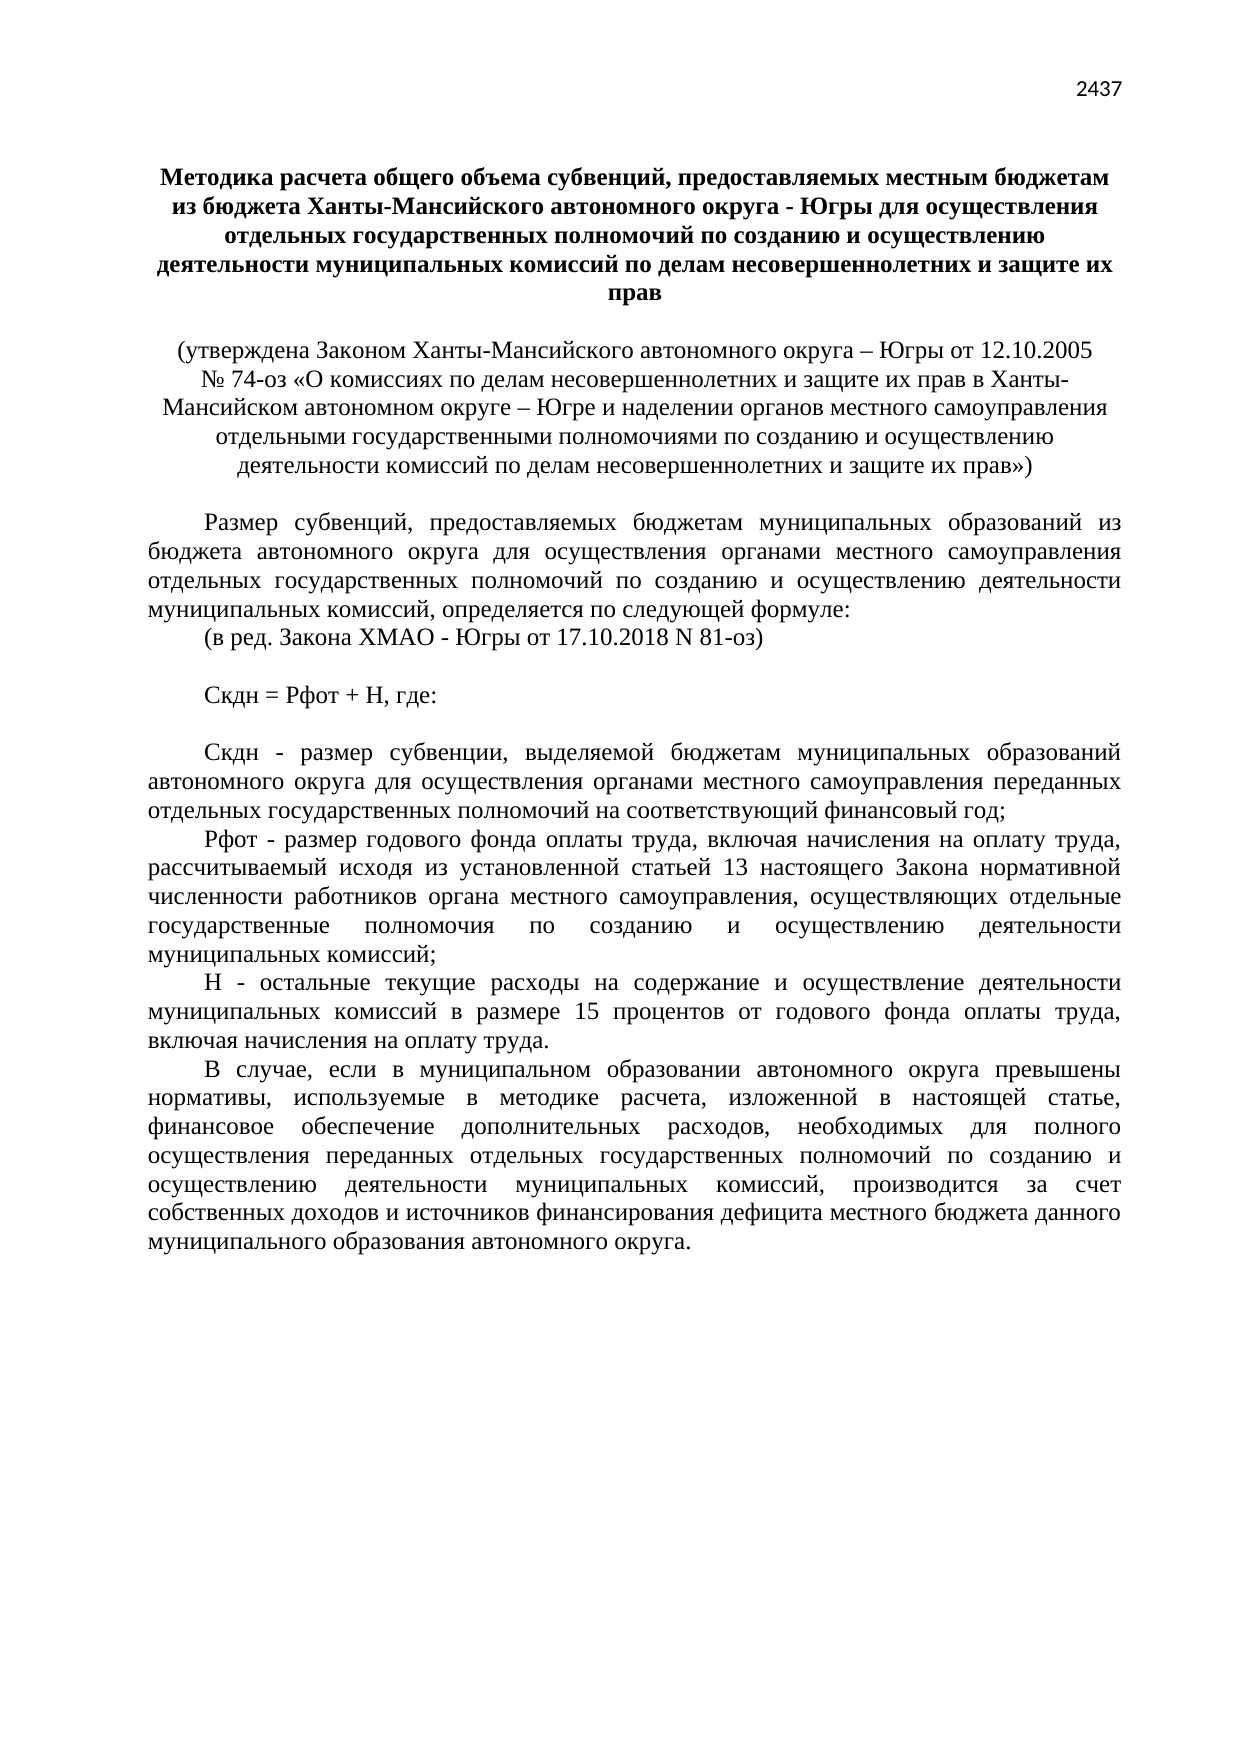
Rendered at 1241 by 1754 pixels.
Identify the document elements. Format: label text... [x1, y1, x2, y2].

text Скдн - размер субвенции, выделяемой бюджетам муниципальных образований автономного округа для осуществления органами местного самоуправления переданных отдельных государственных полномочий на соответствующий финансовый год; [148, 737, 1122, 824]
text (утверждена Законом Ханты-Мансийского автономного округа – Югры от 12.10.2005 № 74-оз «О комиссиях по делам несовершеннолетних и защите их прав в Ханты-Мансийском автономном округе – Югре и наделении органов местного самоуправления отдельными государственными полномочиями по созданию и осуществлению деятельности комиссий по делам несовершеннолетних и защите их прав») [148, 335, 1122, 479]
text Размер субвенций, предоставляемых бюджетам муниципальных образований из бюджета автономного округа для осуществления органами местного самоуправления отдельных государственных полномочий по созданию и осуществлению деятельности муниципальных комиссий, определяется по следующей формуле: [148, 507, 1122, 622]
text (в ред. Закона ХМАО - Югры от 17.10.2018 N 81-оз) [148, 622, 1122, 651]
text Методика расчета общего объема субвенций, предоставляемых местным бюджетам из бюджета Ханты-Мансийского автономного округа - Югры для осуществления отдельных государственных полномочий по созданию и осуществлению деятельности муниципальных комиссий по делам несовершеннолетних и защите их прав [148, 162, 1122, 306]
text В случае, если в муниципальном образовании автономного округа превышены нормативы, используемые в методике расчета, изложенной в настоящей статье, финансовое обеспечение дополнительных расходов, необходимых для полного осуществления переданных отдельных государственных полномочий по созданию и осуществлению деятельности муниципальных комиссий, производится за счет собственных доходов и источников финансирования дефицита местного бюджета данного муниципального образования автономного округа. [148, 1054, 1122, 1255]
text Н - остальные текущие расходы на содержание и осуществление деятельности муниципальных комиссий в размере 15 процентов от годового фонда оплаты труда, включая начисления на оплату труда. [148, 967, 1122, 1054]
text Рфот - размер годового фонда оплаты труда, включая начисления на оплату труда, рассчитываемый исходя из установленной статьей 13 настоящего Закона нормативной численности работников органа местного самоуправления, осуществляющих отдельные государственные полномочия по созданию и осуществлению деятельности муниципальных комиссий; [148, 824, 1122, 967]
text Скдн = Рфот + Н, где: [148, 680, 1122, 709]
